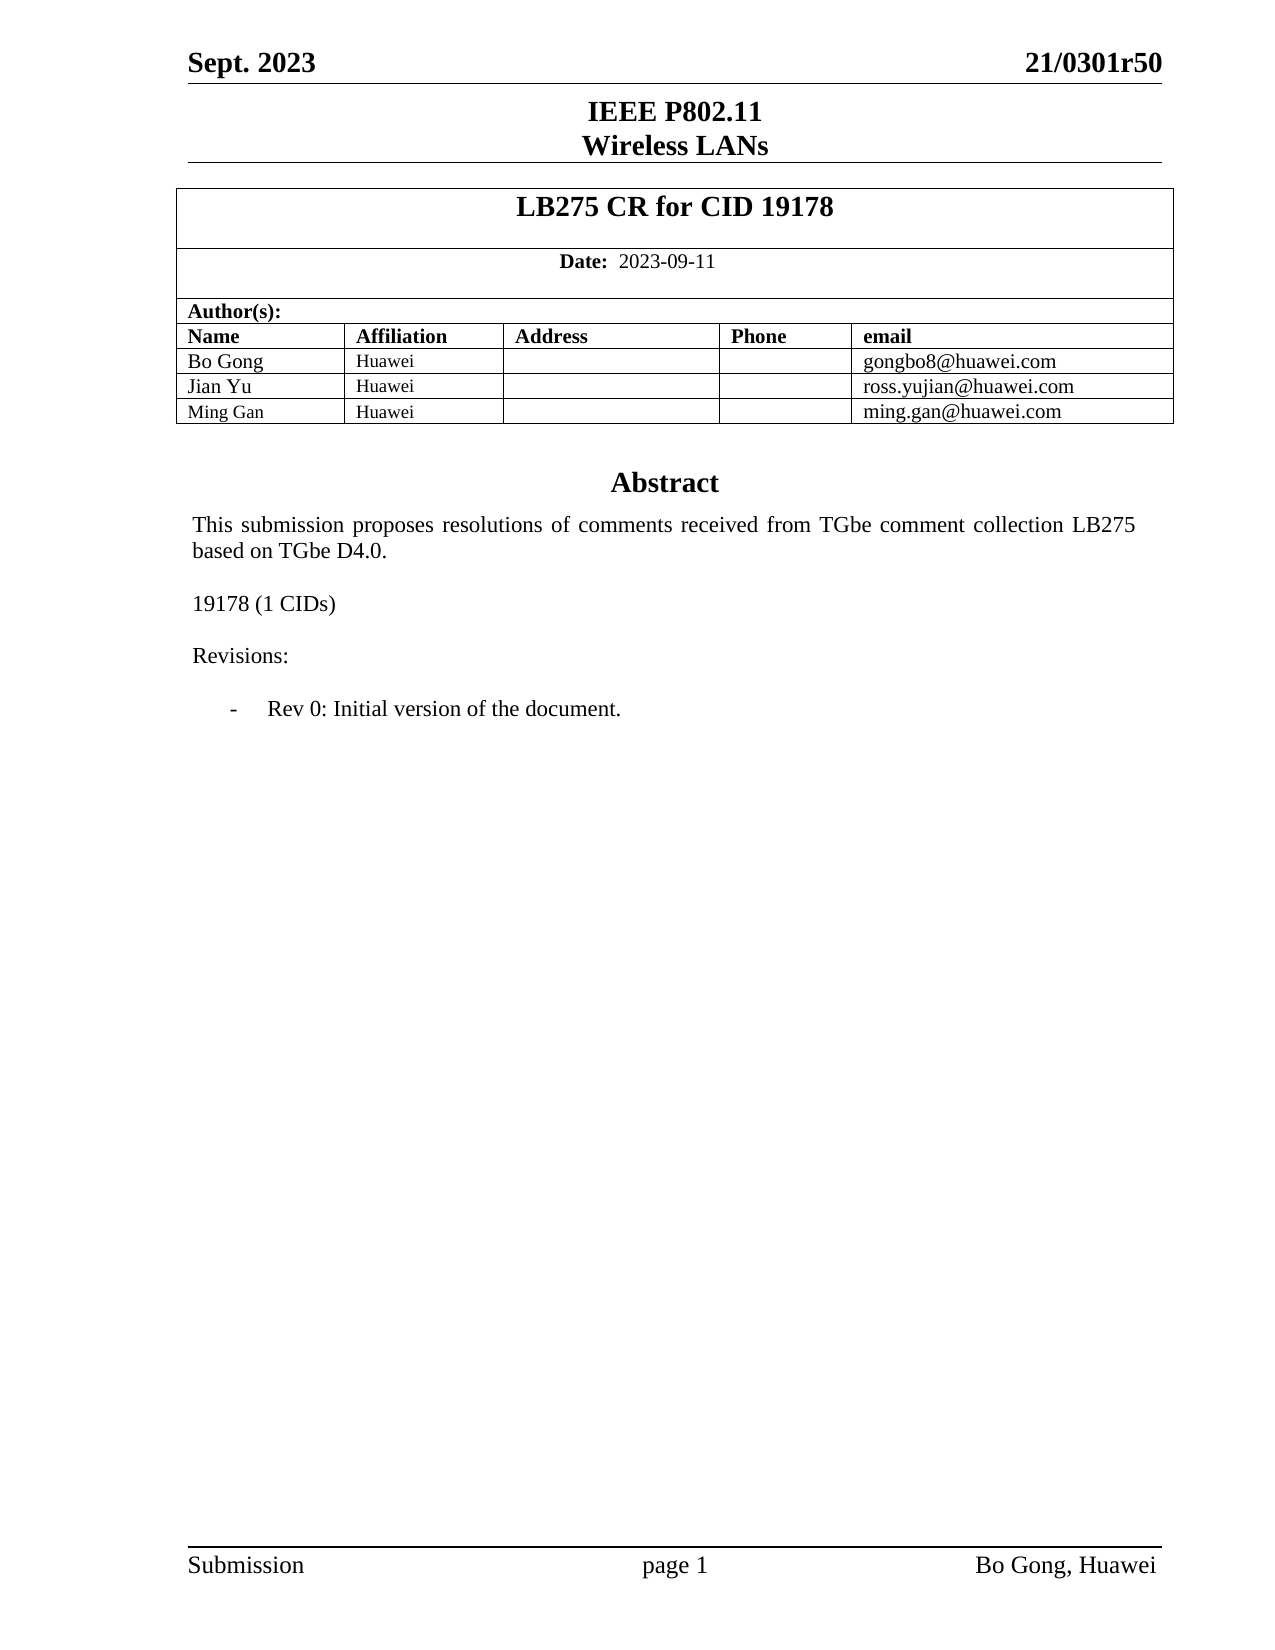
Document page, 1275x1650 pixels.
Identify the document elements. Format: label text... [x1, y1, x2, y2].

table_cell ross.yujian@huawei.com [852, 374, 1173, 398]
table_cell [504, 374, 719, 398]
table_cell Jian Yu [177, 374, 344, 398]
table_cell Author(s): [177, 299, 1173, 323]
table_cell Address [504, 324, 719, 348]
table_header LB275 CR for CID 19178 [177, 189, 1173, 248]
table_cell Date: 2023-09-11 [177, 249, 1173, 298]
table_cell [720, 374, 851, 398]
table_cell Ming Gan [177, 399, 344, 423]
table_cell Phone [720, 324, 851, 348]
table_cell [504, 399, 719, 423]
table_cell Name [177, 324, 344, 348]
table_cell ming.gan@huawei.com [852, 399, 1173, 423]
table_cell Bo Gong [177, 349, 344, 373]
table_cell [504, 349, 719, 373]
text IEEE P802.11 Wireless LANs [187, 94, 1162, 163]
table_cell email [852, 324, 1173, 348]
table_cell [720, 399, 851, 423]
table_cell Affiliation [345, 324, 503, 348]
table_cell [720, 349, 851, 373]
table_cell Huawei [345, 349, 503, 373]
table_cell gongbo8@huawei.com [852, 349, 1173, 373]
table_cell Huawei [345, 374, 503, 398]
table_cell Huawei [345, 399, 503, 423]
